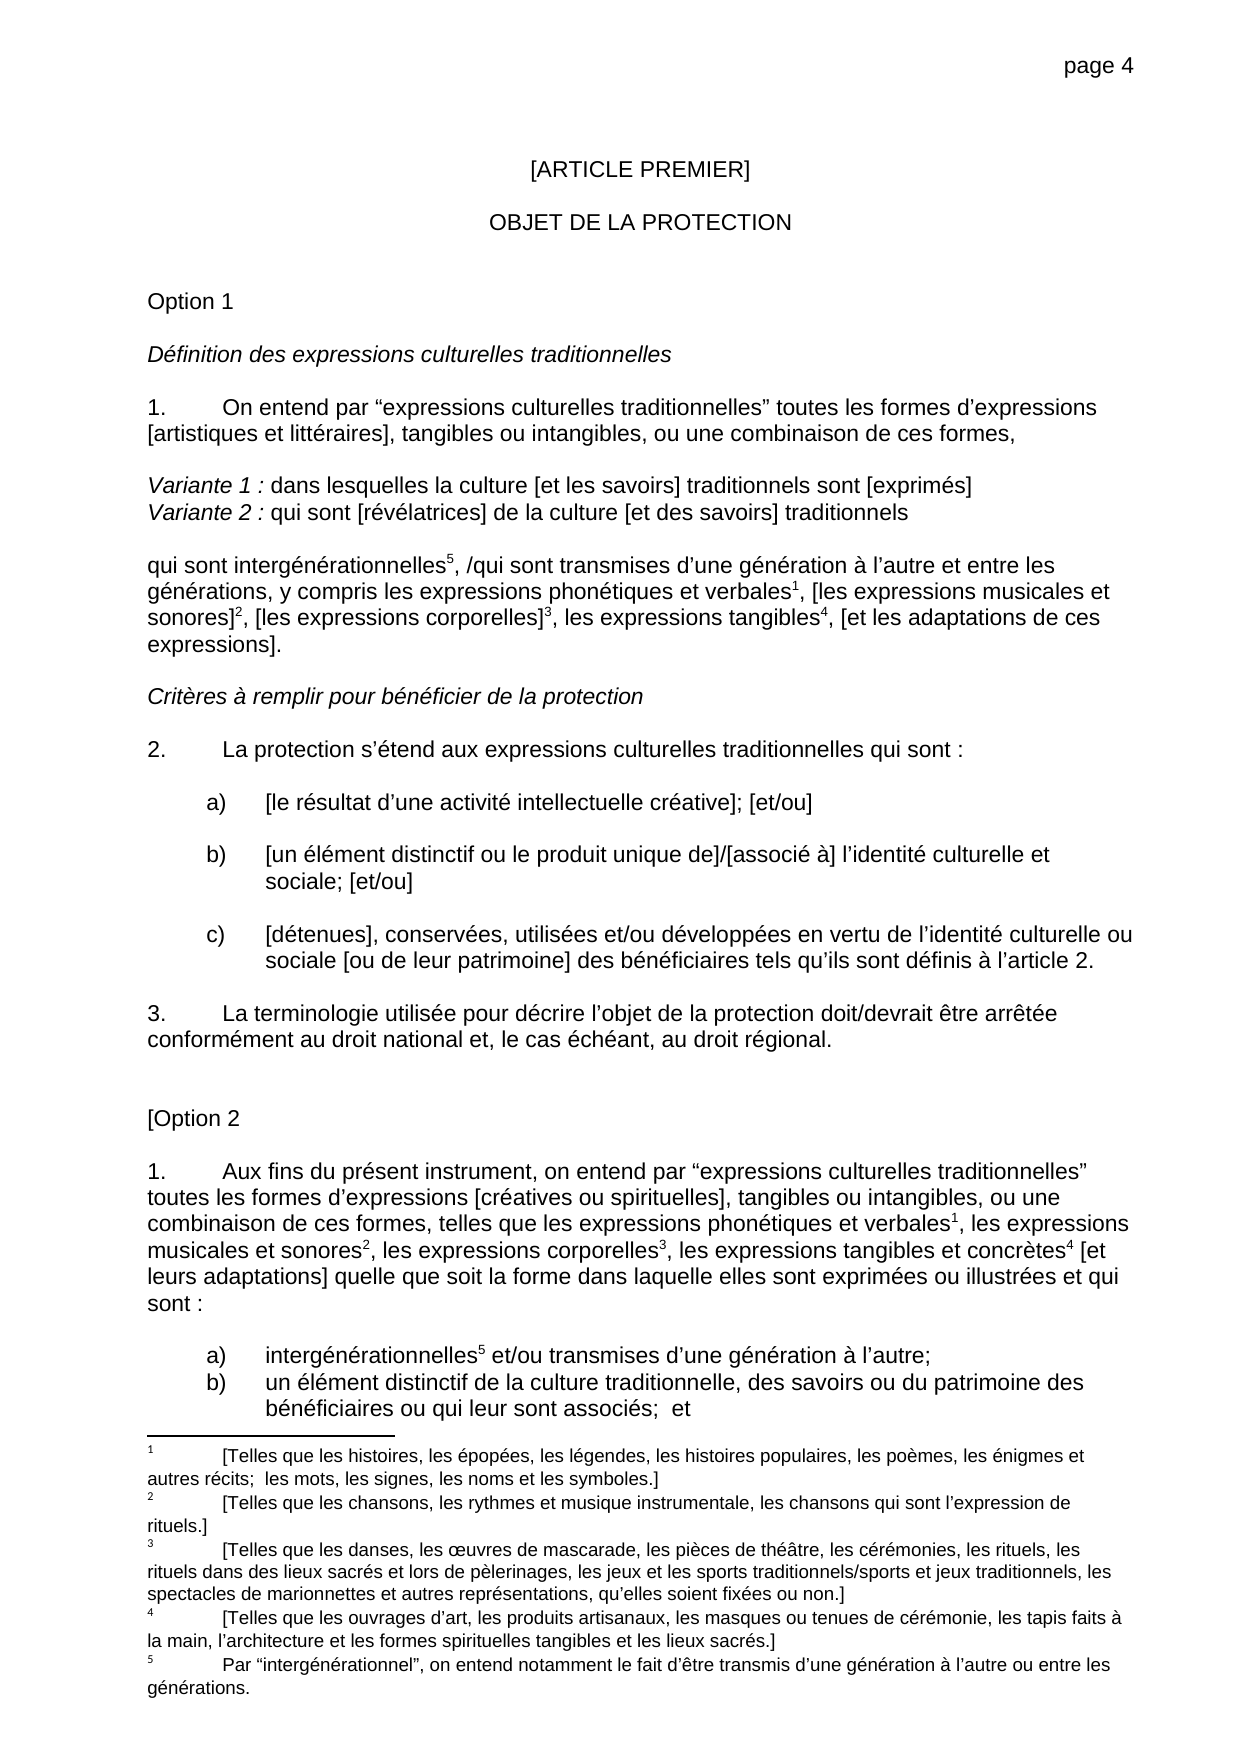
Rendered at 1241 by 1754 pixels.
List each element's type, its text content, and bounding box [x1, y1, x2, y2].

text 1. On entend par “expressions culturelles traditionnelles” toutes les formes d’expressions [artistiques et littéraires], tangibles ou intangibles, ou une combinaison de ces formes, [147, 393, 1134, 446]
list [détenues], conservées, utilisées et/ou développées en vertu de l’identité culturelle ou sociale [ou de leur patrimoine] des bénéficiaires tels qu’ils sont définis à l’article 2. [206, 921, 1134, 973]
text 1. Aux fins du présent instrument, on entend par “expressions culturelles traditionnelles” toutes les formes d’expressions [créatives ou spirituelles], tangibles ou intangibles, ou une combinaison de ces formes, telles que les expressions phonétiques et verbales, les expressions musicales et sonores, les expressions corporelles, les expressions tangibles et concrètes [et leurs adaptations] quelle que soit la forme dans laquelle elles sont exprimées ou illustrées et qui sont : [147, 1158, 1134, 1316]
text 2. La protection s’étend aux expressions culturelles traditionnelles qui sont : [147, 736, 1134, 762]
list [le résultat d’une activité intellectuelle créative]; [et/ou] [206, 789, 1134, 815]
list intergénérationnelles et/ou transmises d’une génération à l’autre; [206, 1342, 1134, 1368]
text Option 1 [147, 288, 1134, 314]
text qui sont intergénérationnelles5, /qui sont transmises d’une génération à l’autre et entre les générations, y compris les expressions phonétiques et verbales1, [les expressions musicales et sonores]2, [les expressions corporelles]3, les expressions tangibles4, [et les adaptations de ces expressions]. [147, 552, 1134, 657]
text [ARTICLE PREMIER] [147, 156, 1134, 183]
text Définition des expressions culturelles traditionnelles [147, 314, 1134, 367]
list un élément distinctif de la culture traditionnelle, des savoirs ou du patrimoine des bénéficiaires ou qui leur sont associés; et [206, 1368, 1134, 1421]
text 3. La terminologie utilisée pour décrire l’objet de la protection doit/devrait être arrêtée conformément au droit national et, le cas échéant, au droit régional. [147, 999, 1134, 1052]
text Critères à remplir pour bénéficier de la protection [147, 683, 1134, 710]
list [un élément distinctif ou le produit unique de]/[associé à] l’identité culturelle et sociale; [et/ou] [206, 841, 1134, 894]
text Variante 1 : dans lesquelles la culture [et les savoirs] traditionnels sont [exprimés] [147, 472, 1134, 499]
text [Option 2 [147, 1105, 1134, 1131]
text Variante 2 : qui sont [révélatrices] de la culture [et des savoirs] traditionnels [147, 499, 1134, 525]
text OBJET DE LA PROTECTION [147, 209, 1134, 235]
